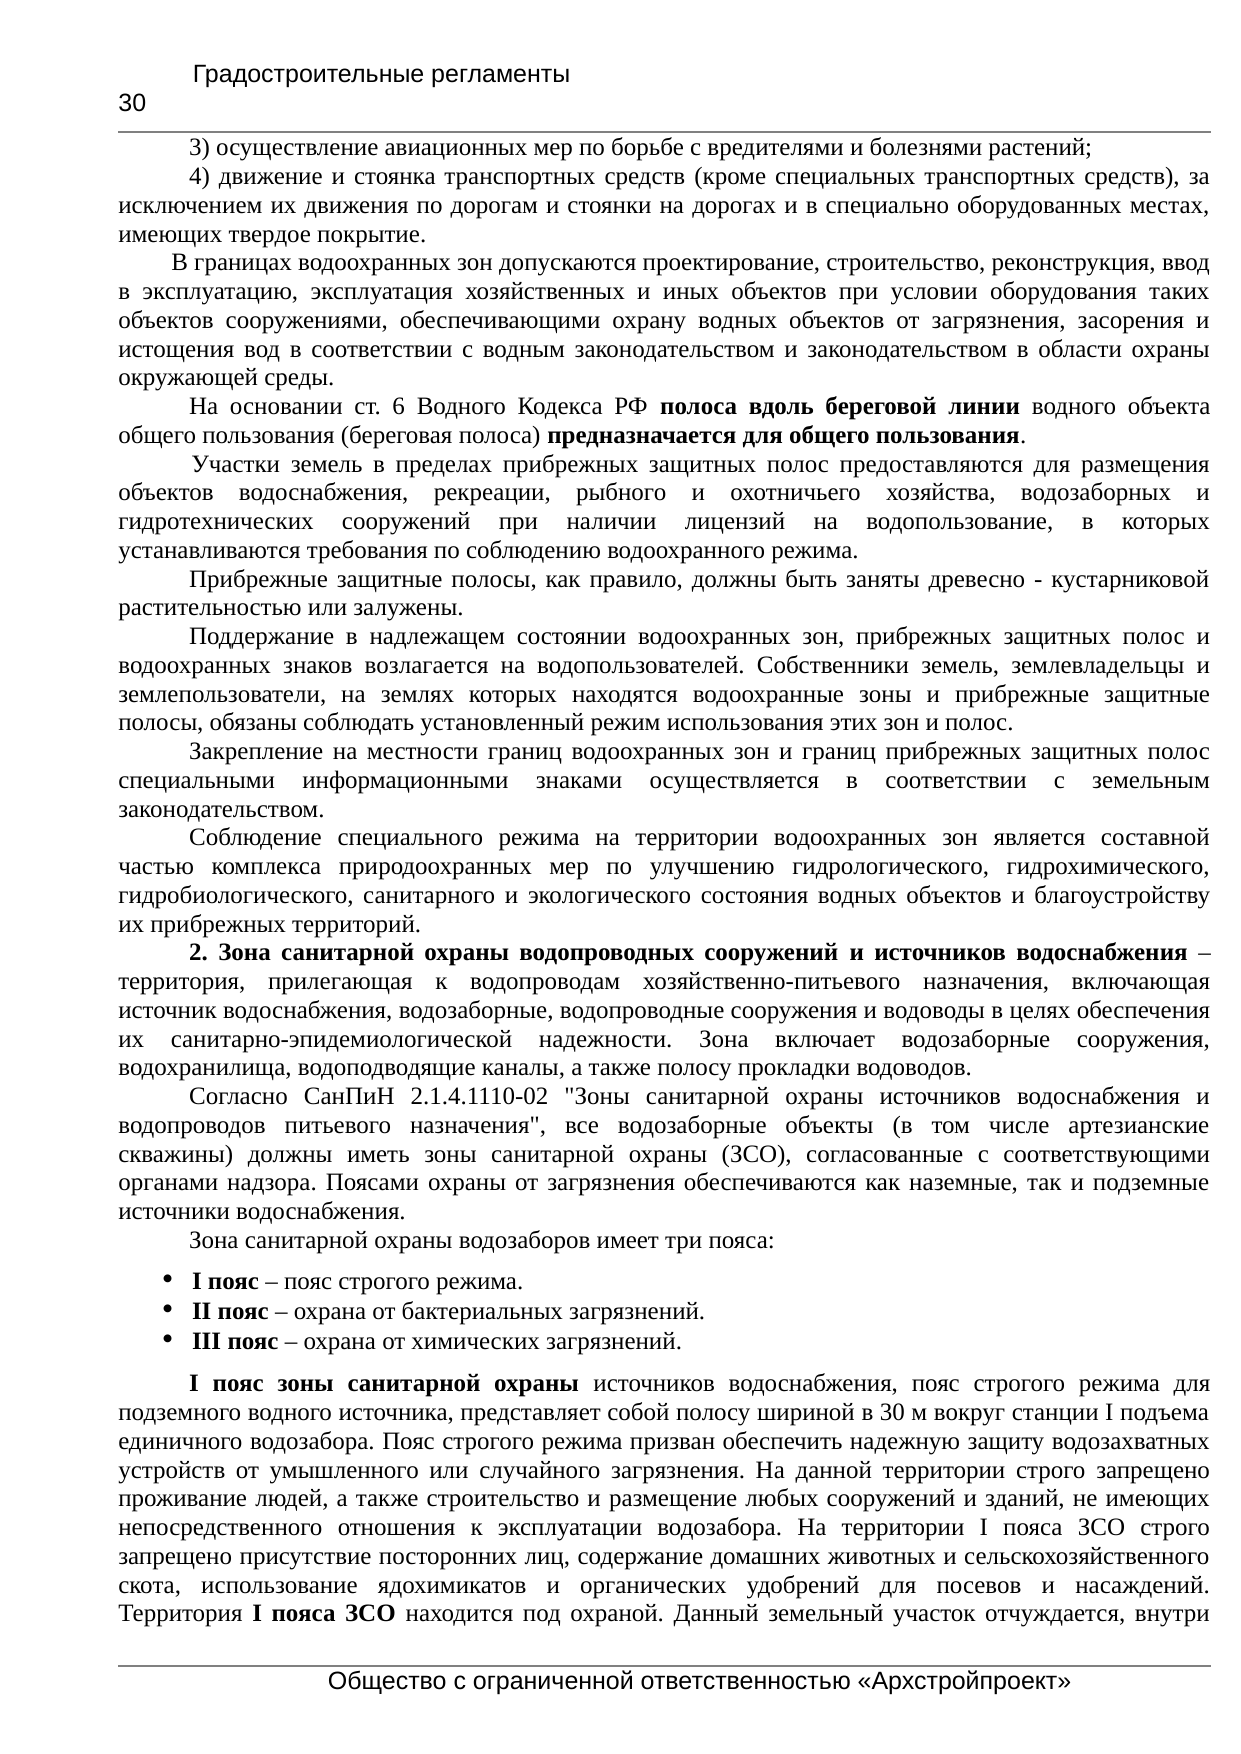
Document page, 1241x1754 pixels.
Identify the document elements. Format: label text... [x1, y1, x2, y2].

text Соблюдение специального режима на территории водоохранных зон является составной частью комплекса природоохранных мер по улучшению гидрологического, гидрохимического, гидробиологического, санитарного и экологического состояния водных объектов и благоустройству их прибрежных территорий. [118, 822, 1211, 937]
text Закрепление на местности границ водоохранных зон и границ прибрежных защитных полос специальными информационными знаками осуществляется в соответствии с земельным законодательством. [118, 736, 1211, 822]
text Зона санитарной охраны водозаборов имеет три пояса: [118, 1225, 1211, 1254]
text Прибрежные защитные полосы, как правило, должны быть заняты древесно - кустарниковой растительностью или залужены. [118, 564, 1211, 621]
list III пояс – охрана от химических загрязнений. [162, 1326, 1211, 1356]
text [118, 1368, 1211, 1627]
text 2. Зона санитарной охраны водопроводных сооружений и источников водоснабжения – территория, прилегающая к водопроводам хозяйственно-питьевого назначения, включающая источник водоснабжения, водозаборные, водопроводные сооружения и водоводы в целях обеспечения их санитарно-эпидемиологической надежности. Зона включает водозаборные сооружения, водохранилища, водоподводящие каналы, а также полосу прокладки водоводов. [118, 937, 1211, 1081]
list II пояс – охрана от бактериальных загрязнений. [162, 1296, 1211, 1326]
text На основании ст. 6 Водного Кодекса РФ полоса вдоль береговой линии водного объекта общего пользования (береговая полоса) предназначается для общего пользования. [118, 391, 1211, 449]
list І пояс – пояс строгого режима. [162, 1266, 1211, 1296]
list 3) осуществление авиационных мер по борьбе с вредителями и болезнями растений; [118, 133, 1211, 161]
text Согласно СанПиН 2.1.4.1110-02 "Зоны санитарной охраны источников водоснабжения и водопроводов питьевого назначения", все водозаборные объекты (в том числе артезианские скважины) должны иметь зоны санитарной охраны (ЗСО), согласованные с соответствующими органами надзора. Поясами охраны от загрязнения обеспечиваются как наземные, так и подземные источники водоснабжения. [118, 1081, 1211, 1225]
text Поддержание в надлежащем состоянии водоохранных зон, прибрежных защитных полос и водоохранных знаков возлагается на водопользователей. Собственники земель, землевладельцы и землепользователи, на землях которых находятся водоохранные зоны и прибрежные защитные полосы, обязаны соблюдать установленный режим использования этих зон и полос. [118, 621, 1211, 736]
text В границах водоохранных зон допускаются проектирование, строительство, реконструкция, ввод в эксплуатацию, эксплуатация хозяйственных и иных объектов при условии оборудования таких объектов сооружениями, обеспечивающими охрану водных объектов от загрязнения, засорения и истощения вод в соответствии с водным законодательством и законодательством в области охраны окружающей среды. [118, 247, 1211, 391]
text 4) движение и стоянка транспортных средств (кроме специальных транспортных средств), за исключением их движения по дорогам и стоянки на дорогах и в специально оборудованных местах, имеющих твердое покрытие. [118, 161, 1211, 247]
text Участки земель в пределах прибрежных защитных полос предоставляются для размещения объектов водоснабжения, рекреации, рыбного и охотничьего хозяйства, водозаборных и гидротехнических сооружений при наличии лицензий на водопользование, в которых устанавливаются требования по соблюдению водоохранного режима. [118, 449, 1211, 564]
